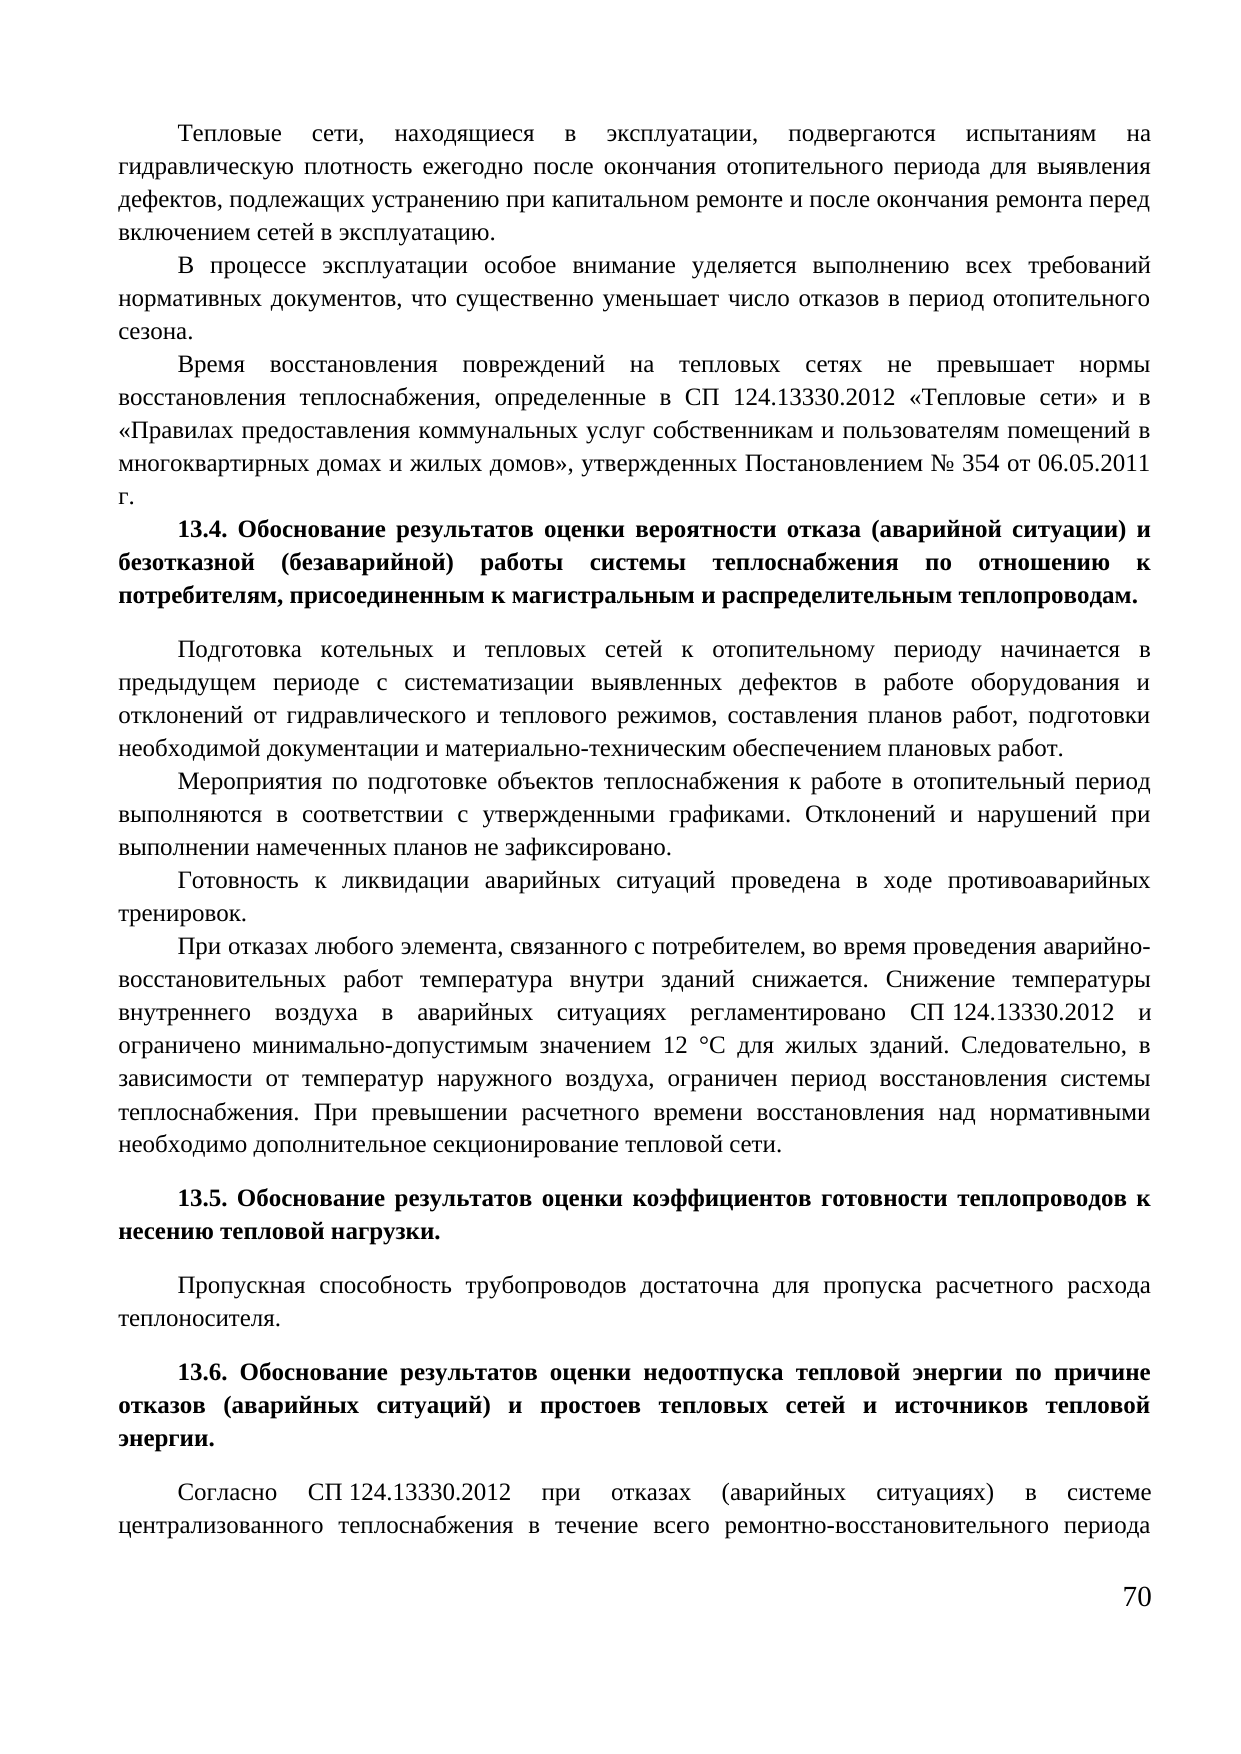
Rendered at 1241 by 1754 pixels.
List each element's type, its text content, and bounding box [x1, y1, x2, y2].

text Пропускная способность трубопроводов достаточна для пропуска расчетного расхода теплоносителя. [118, 1270, 1152, 1332]
text В процессе эксплуатации особое внимание уделяется выполнению всех требований нормативных документов, что существенно уменьшает число отказов в период отопительного сезона. [118, 250, 1152, 345]
text Время восстановления повреждений на тепловых сетях не превышает нормы восстановления теплоснабжения, определенные в СП 124.13330.2012 «Тепловые сети» и в «Правилах предоставления коммунальных услуг собственникам и пользователям помещений в многоквартирных домах и жилых домов», утвержденных Постановлением № 354 от 06.05.2011 г. [118, 349, 1152, 510]
text Готовность к ликвидации аварийных ситуаций проведена в ходе противоаварийных тренировок. [118, 865, 1152, 927]
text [118, 1477, 1152, 1539]
text Подготовка котельных и тепловых сетей к отопительному периоду начинается в предыдущем периоде с систематизации выявленных дефектов в работе оборудования и отклонений от гидравлического и теплового режимов, составления планов работ, подготовки необходимой документации и материально-техническим обеспечением плановых работ. [118, 634, 1152, 762]
text При отказах любого элемента, связанного с потребителем, во время проведения аварийно-восстановительных работ температура внутри зданий снижается. Снижение температуры внутреннего воздуха в аварийных ситуациях регламентировано СП 124.13330.2012 и ограничено минимально-допустимым значением 12 °С для жилых зданий. Следовательно, в зависимости от температур наружного воздуха, ограничен период восстановления системы теплоснабжения. При превышении расчетного времени восстановления над нормативными необходимо дополнительное секционирование тепловой сети. [118, 931, 1152, 1158]
text 13.5. Обоснование результатов оценки коэффициентов готовности теплопроводов к несению тепловой нагрузки. [118, 1183, 1152, 1245]
text Мероприятия по подготовке объектов теплоснабжения к работе в отопительный период выполняются в соответствии с утвержденными графиками. Отклонений и нарушений при выполнении намеченных планов не зафиксировано. [118, 766, 1152, 861]
text 13.6. Обоснование результатов оценки недоотпуска тепловой энергии по причине отказов (аварийных ситуаций) и простоев тепловых сетей и источников тепловой энергии. [118, 1357, 1152, 1452]
text Тепловые сети, находящиеся в эксплуатации, подвергаются испытаниям на гидравлическую плотность ежегодно после окончания отопительного периода для выявления дефектов, подлежащих устранению при капитальном ремонте и после окончания ремонта перед включением сетей в эксплуатацию. [118, 118, 1152, 246]
text 13.4. Обоснование результатов оценки вероятности отказа (аварийной ситуации) и безотказной (безаварийной) работы системы теплоснабжения по отношению к потребителям, присоединенным к магистральным и распределительным теплопроводам. [118, 514, 1152, 609]
